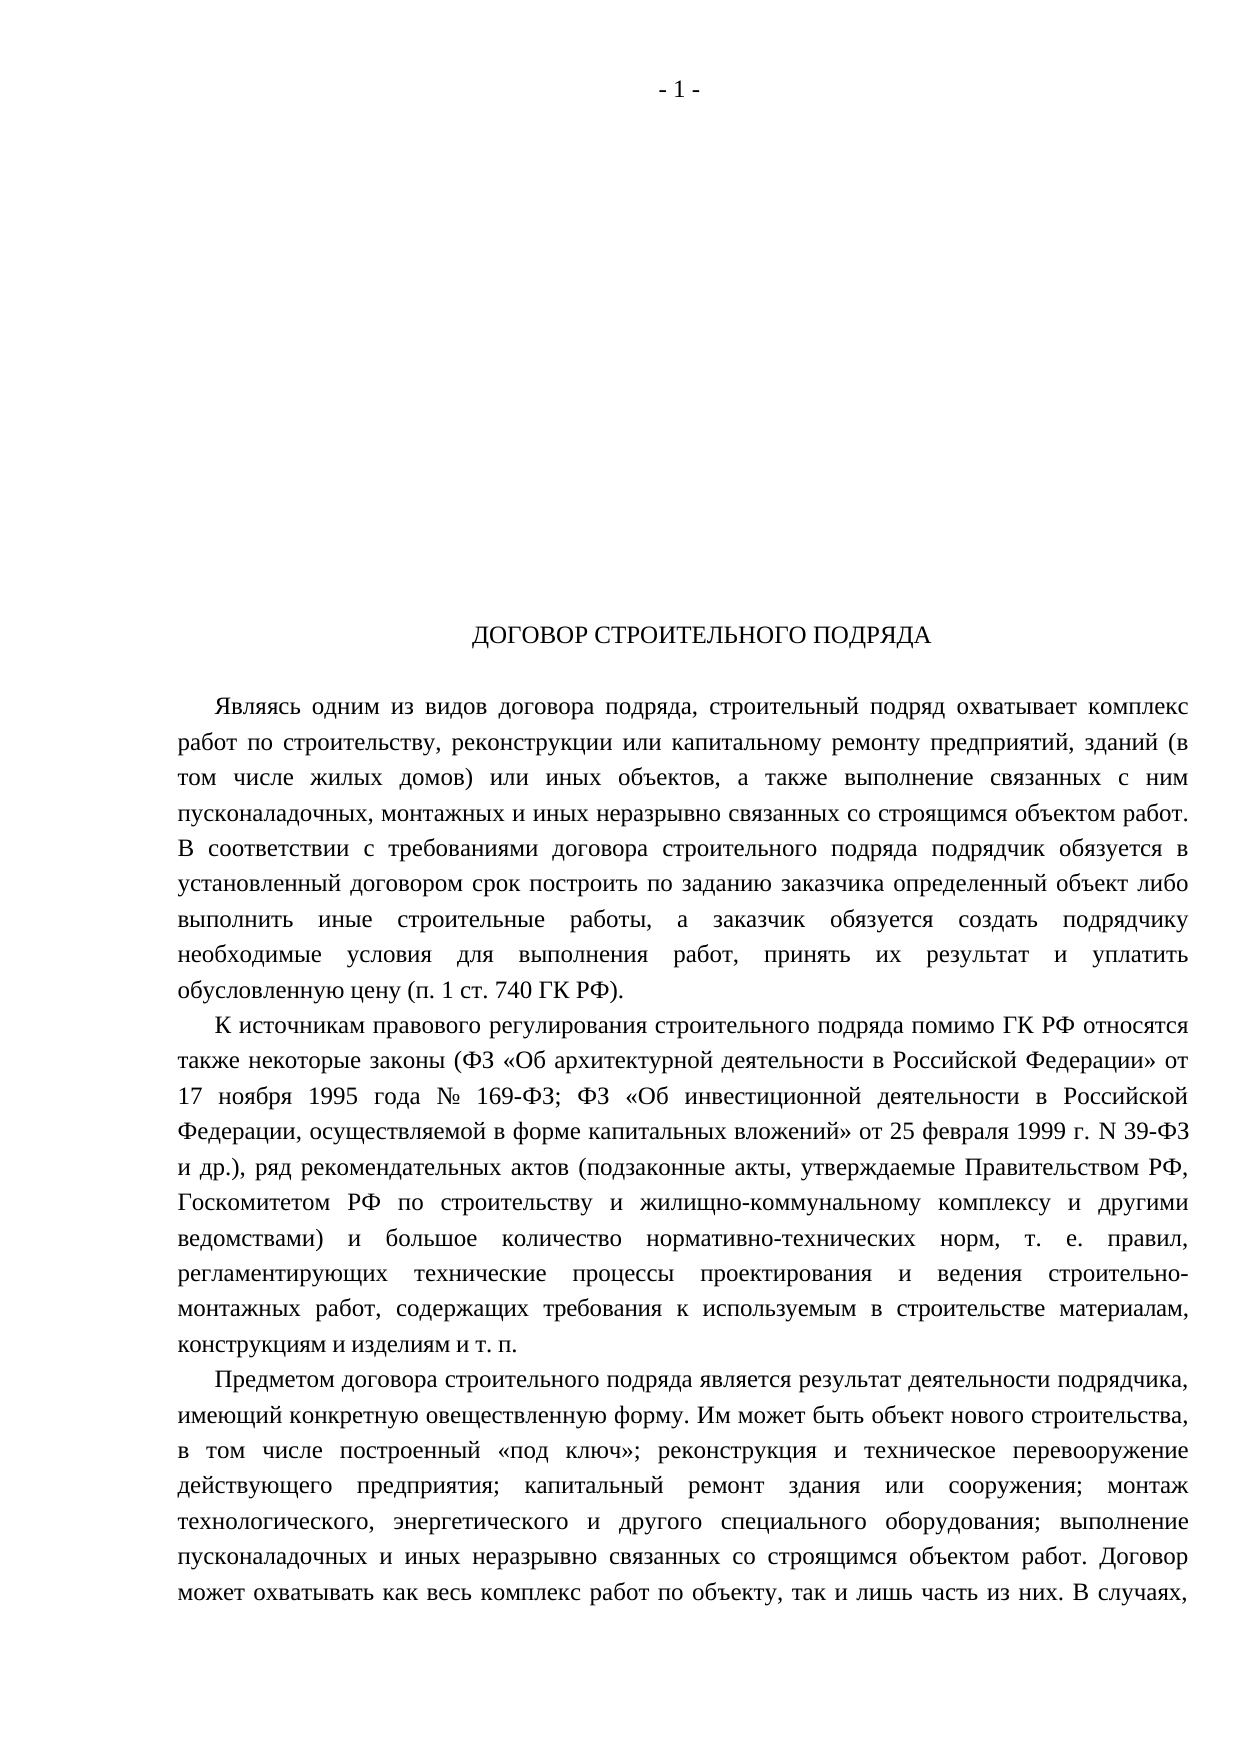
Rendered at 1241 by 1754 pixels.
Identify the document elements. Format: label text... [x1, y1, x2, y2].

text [177, 1358, 1189, 1606]
text Являясь одним из видов договора подряда, строительный подряд охватывает комплекс работ по строительству, реконструкции или капитальному ремонту предприятий, зданий (в том числе жилых домов) или иных объектов, а также выполнение связанных с ним пусконаладочных, монтажных и иных неразрывно связанных со строящимся объектом работ. В соответствии с требованиями договора строительного подряда подрядчик обязуется в установленный договором срок построить по заданию заказчика определенный объект либо выполнить иные строительные работы, а заказчик обязуется создать подрядчику необходимые условия для выполнения работ, принять их результат и уплатить обусловленную цену (п. 1 ст. 740 ГК РФ). [177, 685, 1189, 1003]
text Договор строительного подряда [177, 614, 1189, 649]
text К источникам правового регулирования строительного подряда помимо ГК РФ относятся также некоторые законы (ФЗ «Об архитектурной деятельности в Российской Федерации» от 17 ноября 1995 года № 169-ФЗ; ФЗ «Об инвестиционной деятельности в Российской Федерации, осуществляемой в форме капитальных вложений» от 25 февраля 1999 г. N 39-ФЗ и др.), ряд рекомендательных актов (подзаконные акты, утверждаемые Правительством РФ, Госкомитетом РФ по строительству и жилищно-коммунальному комплексу и другими ведомствами) и большое количество нормативно-технических норм, т. е. правил, регламентирующих технические процессы проектирования и ведения строительно-монтажных работ, содержащих требования к используемым в строительстве материалам, конструкциям и изделиям и т. п. [177, 1003, 1189, 1358]
